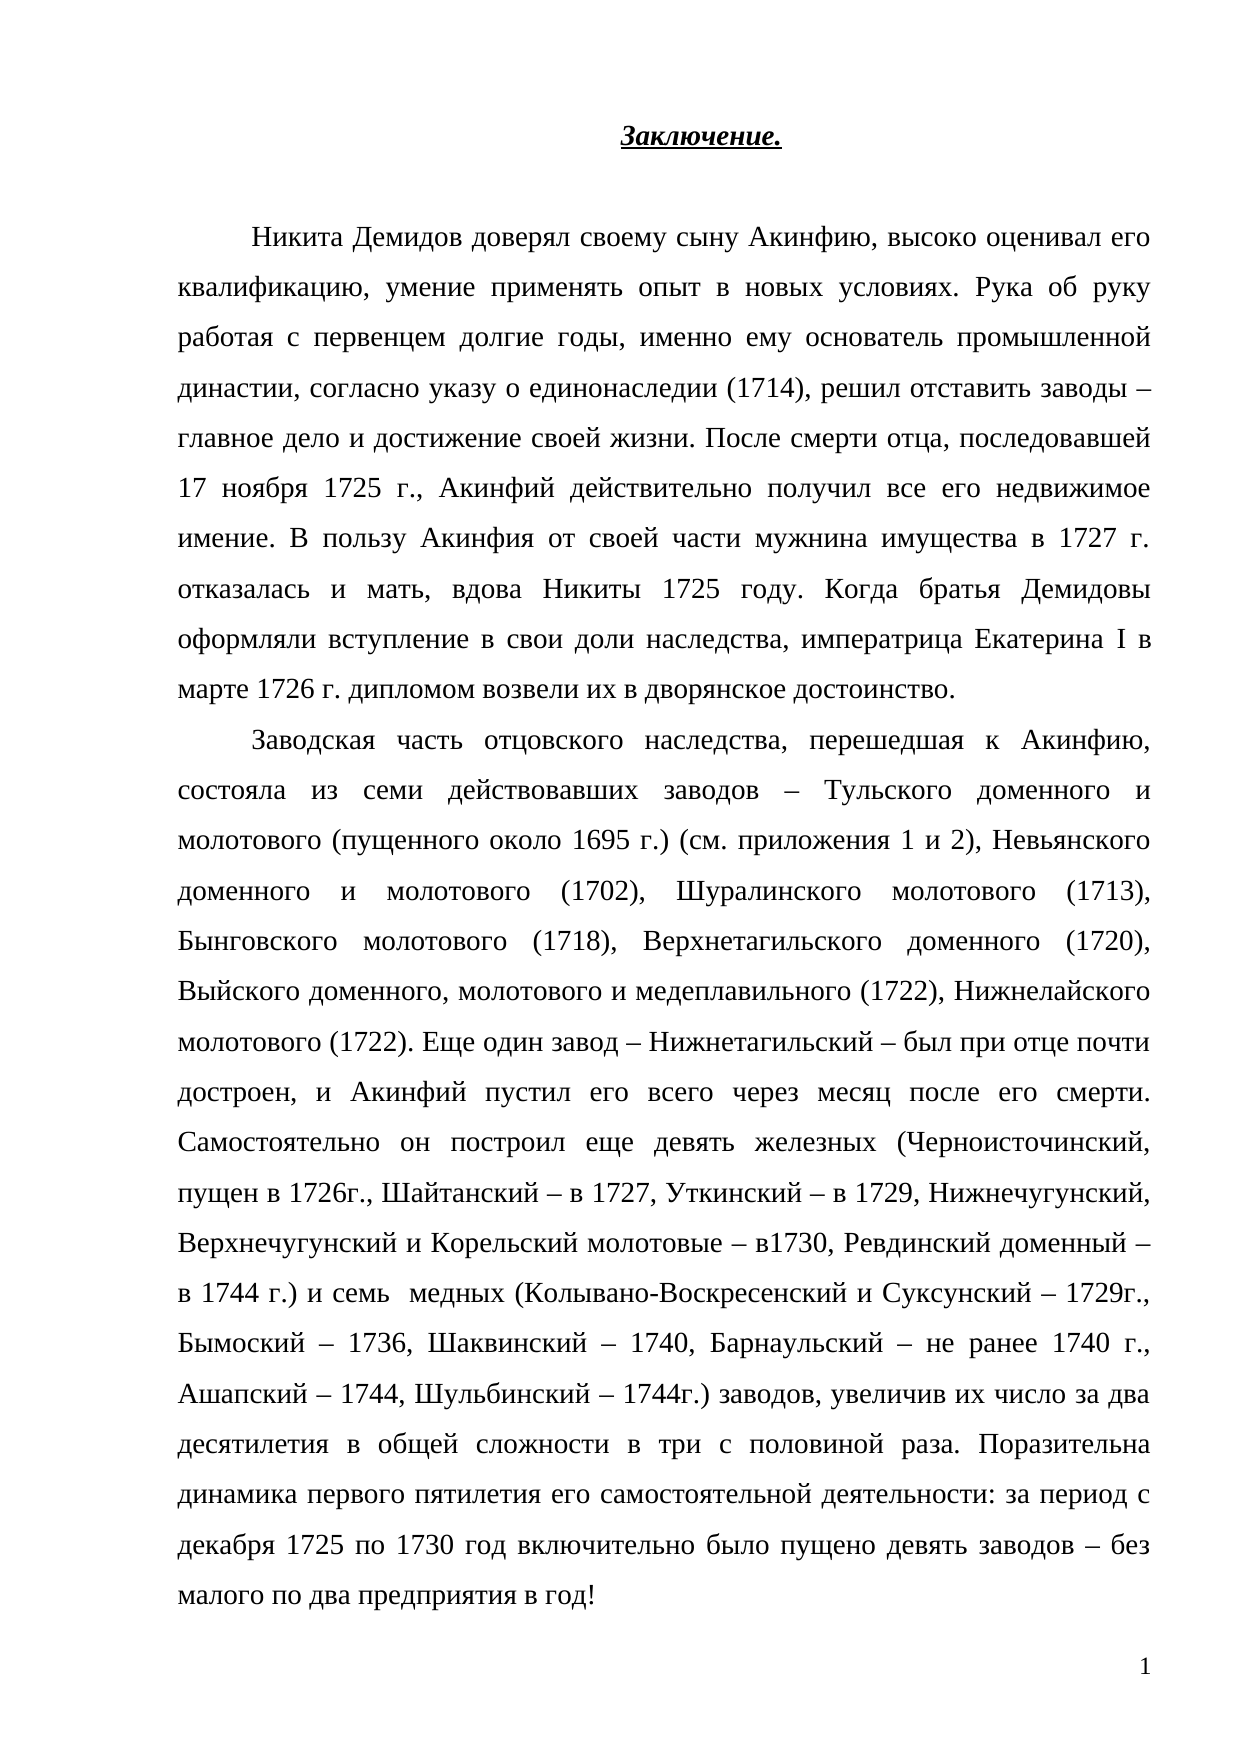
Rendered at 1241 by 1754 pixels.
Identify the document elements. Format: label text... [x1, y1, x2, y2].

text Заводская часть отцовского наследства, перешедшая к Акинфию, состояла из семи действовавших заводов – Тульского доменного и молотового (пущенного около 1695 г.) (см. приложения 1 и 2), Невьянского доменного и молотового (1702), Шуралинского молотового (1713), Бынговского молотового (1718), Верхнетагильского доменного (1720), Выйского доменного, молотового и медеплавильного (1722), Нижнелайского молотового (1722). Еще один завод – Нижнетагильский – был при отце почти достроен, и Акинфий пустил его всего через месяц после его смерти. Самостоятельно он построил еще девять железных (Черноисточинский, пущен в 1726г., Шайтанский – в 1727, Уткинский – в 1729, Нижнечугунский, Верхнечугунский и Корельский молотовые – в1730, Ревдинский доменный – в 1744 г.) и семь медных (Колывано-Воскресенский и Суксунский – 1729г., Бымоский – 1736, Шаквинский – 1740, Барнаульский – не ранее 1740 г., Ашапский – 1744, Шульбинский – 1744г.) заводов, увеличив их число за два десятилетия в общей сложности в три с половиной раза. Поразительна динамика первого пятилетия его самостоятельной деятельности: за период с декабря 1725 по 1730 год включительно было пущено девять заводов – без малого по два предприятия в год! [177, 722, 1152, 1611]
text Никита Демидов доверял своему сыну Акинфию, высоко оценивал его квалификацию, умение применять опыт в новых условиях. Рука об руку работая с первенцем долгие годы, именно ему основатель промышленной династии, согласно указу о единонаследии (1714), решил отставить заводы – главное дело и достижение своей жизни. После смерти отца, последовавшей 17 ноября 1725 г., Акинфий действительно получил все его недвижимое имение. В пользу Акинфия от своей части мужнина имущества в 1727 г. отказалась и мать, вдова Никиты 1725 году. Когда братья Демидовы оформляли вступление в свои доли наследства, императрица Екатерина I в марте 1726 г. дипломом возвели их в дворянское достоинство. [177, 219, 1152, 705]
subtitle Заключение. [177, 118, 1152, 152]
